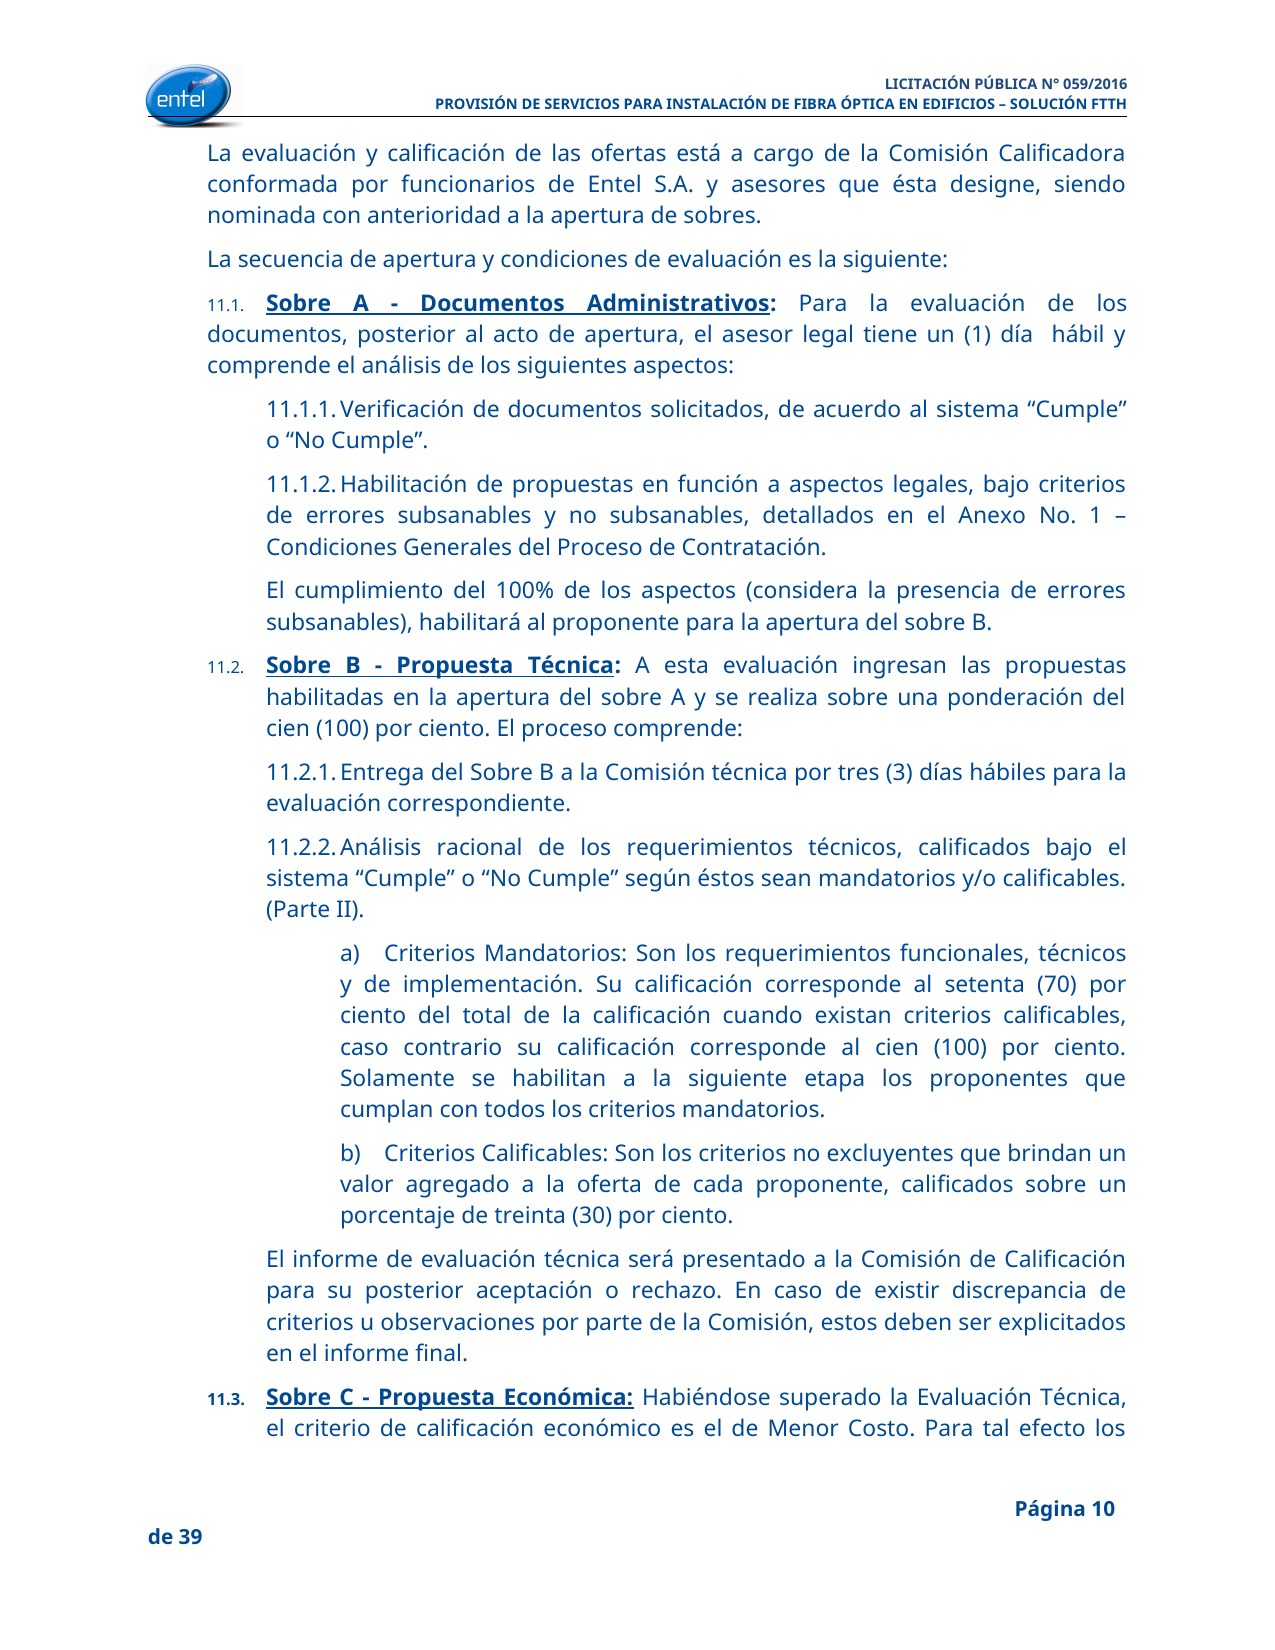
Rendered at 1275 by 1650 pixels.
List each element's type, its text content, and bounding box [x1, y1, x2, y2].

list Entrega del Sobre B a la Comisión técnica por tres (3) días hábiles para la evaluación correspondiente. [266, 755, 1127, 818]
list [207, 1380, 1127, 1443]
list Sobre A - Documentos Administrativos: Para la evaluación de los documentos, posterior al acto de apertura, el asesor legal tiene un (1) día hábil y comprende el análisis de los siguientes aspectos: [207, 287, 1127, 380]
text El cumplimiento del 100% de los aspectos (considera la presencia de errores subsanables), habilitará al proponente para la apertura del sobre B. [266, 574, 1127, 637]
text El informe de evaluación técnica será presentado a la Comisión de Calificación para su posterior aceptación o rechazo. En caso de existir discrepancia de criterios u observaciones por parte de la Comisión, estos deben ser explicitados en el informe final. [266, 1243, 1127, 1368]
list Análisis racional de los requerimientos técnicos, calificados bajo el sistema “Cumple” o “No Cumple” según éstos sean mandatorios y/o calificables. (Parte II). [266, 830, 1127, 924]
list Criterios Calificables: Son los criterios no excluyentes que brindan un valor agregado a la oferta de cada proponente, calificados sobre un porcentaje de treinta (30) por ciento. [340, 1137, 1127, 1230]
text La evaluación y calificación de las ofertas está a cargo de la Comisión Calificadora conformada por funcionarios de Entel S.A. y asesores que ésta designe, siendo nominada con anterioridad a la apertura de sobres. [207, 137, 1127, 230]
list Criterios Mandatorios: Son los requerimientos funcionales, técnicos y de implementación. Su calificación corresponde al setenta (70) por ciento del total de la calificación cuando existan criterios calificables, caso contrario su calificación corresponde al cien (100) por ciento. Solamente se habilitan a la siguiente etapa los proponentes que cumplan con todos los criterios mandatorios. [340, 937, 1127, 1124]
list Habilitación de propuestas en función a aspectos legales, bajo criterios de errores subsanables y no subsanables, detallados en el Anexo No. 1 – Condiciones Generales del Proceso de Contratación. [266, 468, 1127, 562]
picture [145, 64, 244, 128]
list Verificación de documentos solicitados, de acuerdo al sistema “Cumple” o “No Cumple”. [266, 393, 1127, 455]
text La secuencia de apertura y condiciones de evaluación es la siguiente: [207, 243, 1127, 274]
list Sobre B - Propuesta Técnica: A esta evaluación ingresan las propuestas habilitadas en la apertura del sobre A y se realiza sobre una ponderación del cien (100) por ciento. El proceso comprende: [207, 649, 1127, 743]
